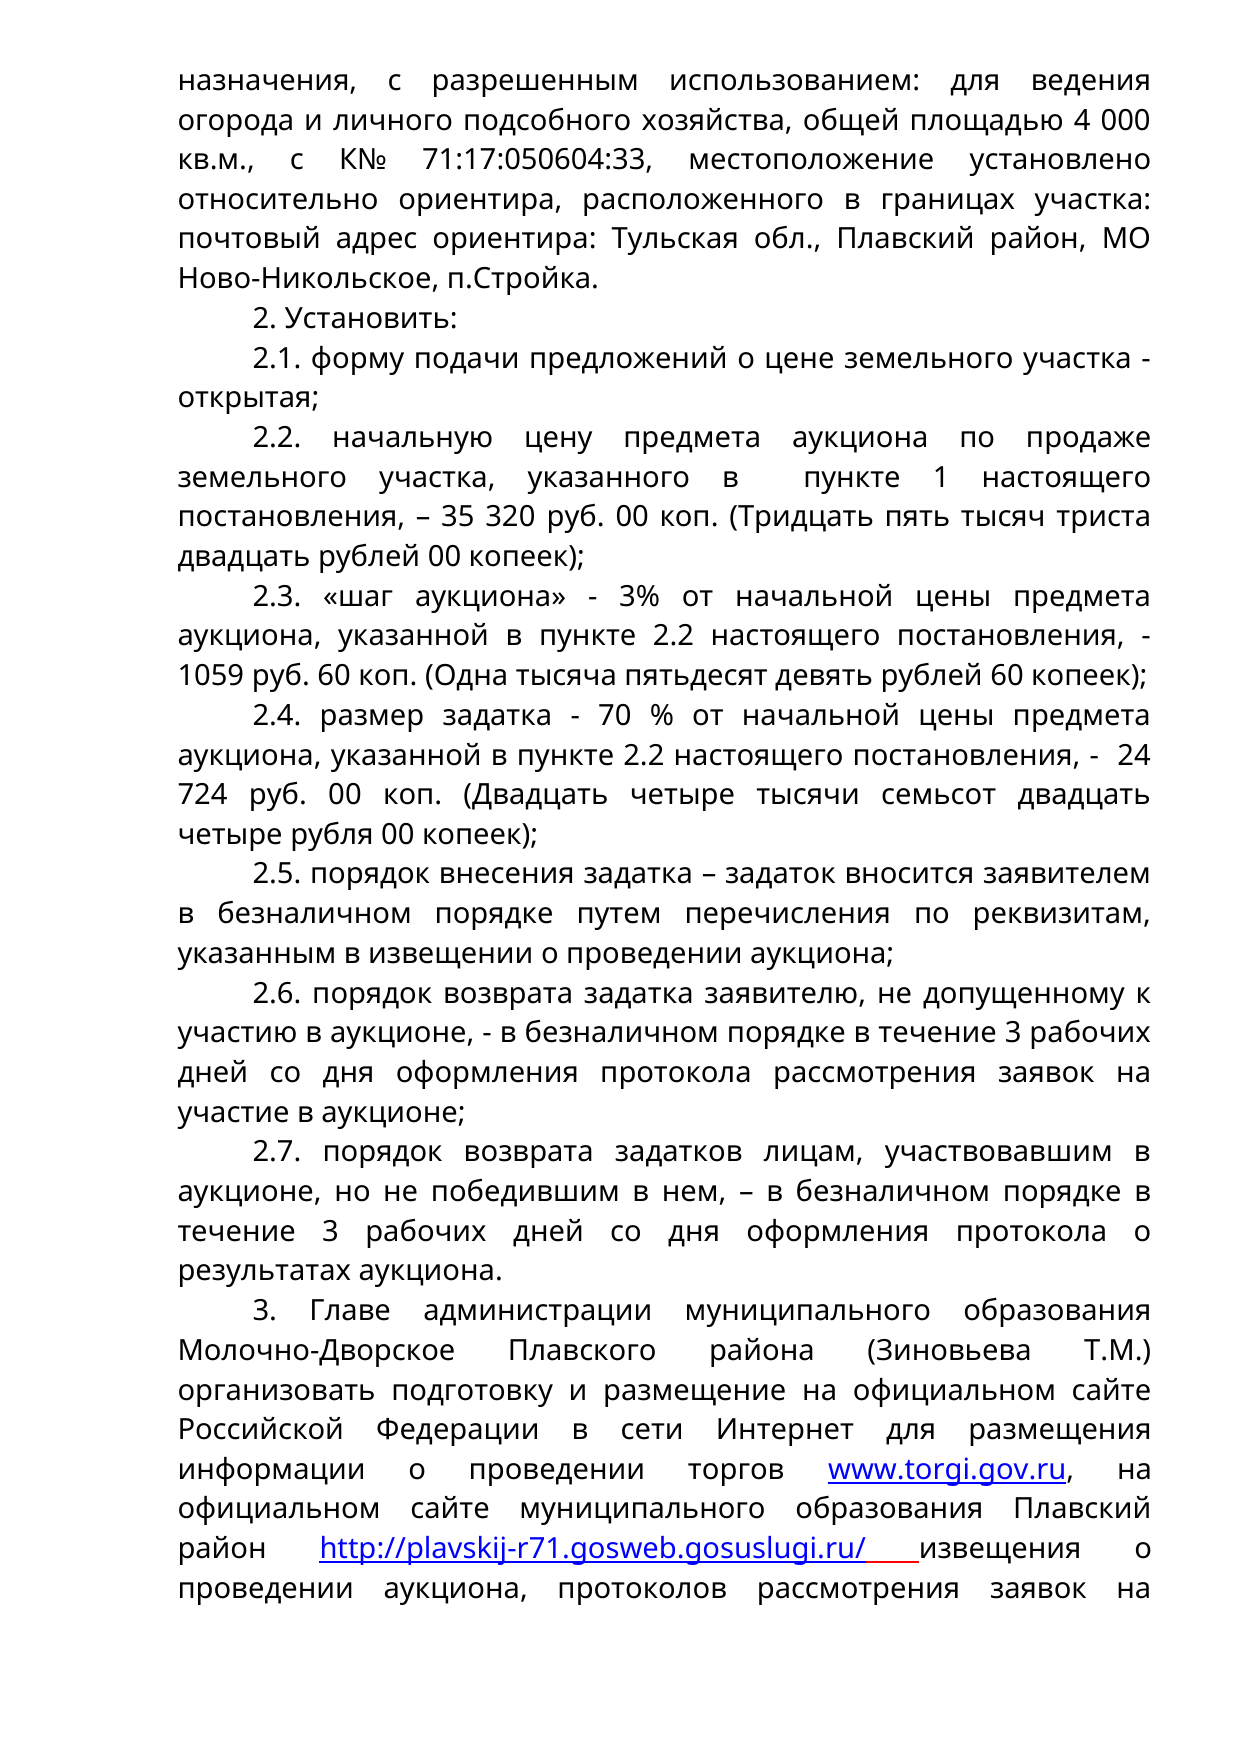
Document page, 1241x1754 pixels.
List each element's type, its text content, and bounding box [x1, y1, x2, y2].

text 2.6. порядок возврата задатка заявителю, не допущенному к участию в аукционе, - в безналичном порядке в течение 3 рабочих дней со дня оформления протокола рассмотрения заявок на участие в аукционе; [177, 972, 1152, 1131]
text 2.3. «шаг аукциона» - 3% от начальной цены предмета аукциона, указанной в пункте 2.2 настоящего постановления, - 1059 руб. 60 коп. (Одна тысяча пятьдесят девять рублей 60 копеек); [177, 575, 1152, 694]
text 2. Установить: [177, 297, 1152, 337]
text 2.7. порядок возврата задатков лицам, участвовавшим в аукционе, но не победившим в нем, – в безналичном порядке в течение 3 рабочих дней со дня оформления протокола о результатах аукциона. [177, 1131, 1152, 1289]
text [177, 59, 1152, 297]
text 2.4. размер задатка - 70 % от начальной цены предмета аукциона, указанной в пункте 2.2 настоящего постановления, - 24 724 руб. 00 коп. (Двадцать четыре тысячи семьсот двадцать четыре рубля 00 копеек); [177, 694, 1152, 853]
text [177, 1289, 1152, 1607]
text 2.1. форму подачи предложений о цене земельного участка - открытая; [177, 337, 1152, 416]
text 2.2. начальную цену предмета аукциона по продаже земельного участка, указанного в пункте 1 настоящего постановления, – 35 320 руб. 00 коп. (Тридцать пять тысяч триста двадцать рублей 00 копеек); [177, 416, 1152, 575]
text 2.5. порядок внесения задатка – задаток вносится заявителем в безналичном порядке путем перечисления по реквизитам, указанным в извещении о проведении аукциона; [177, 853, 1152, 972]
